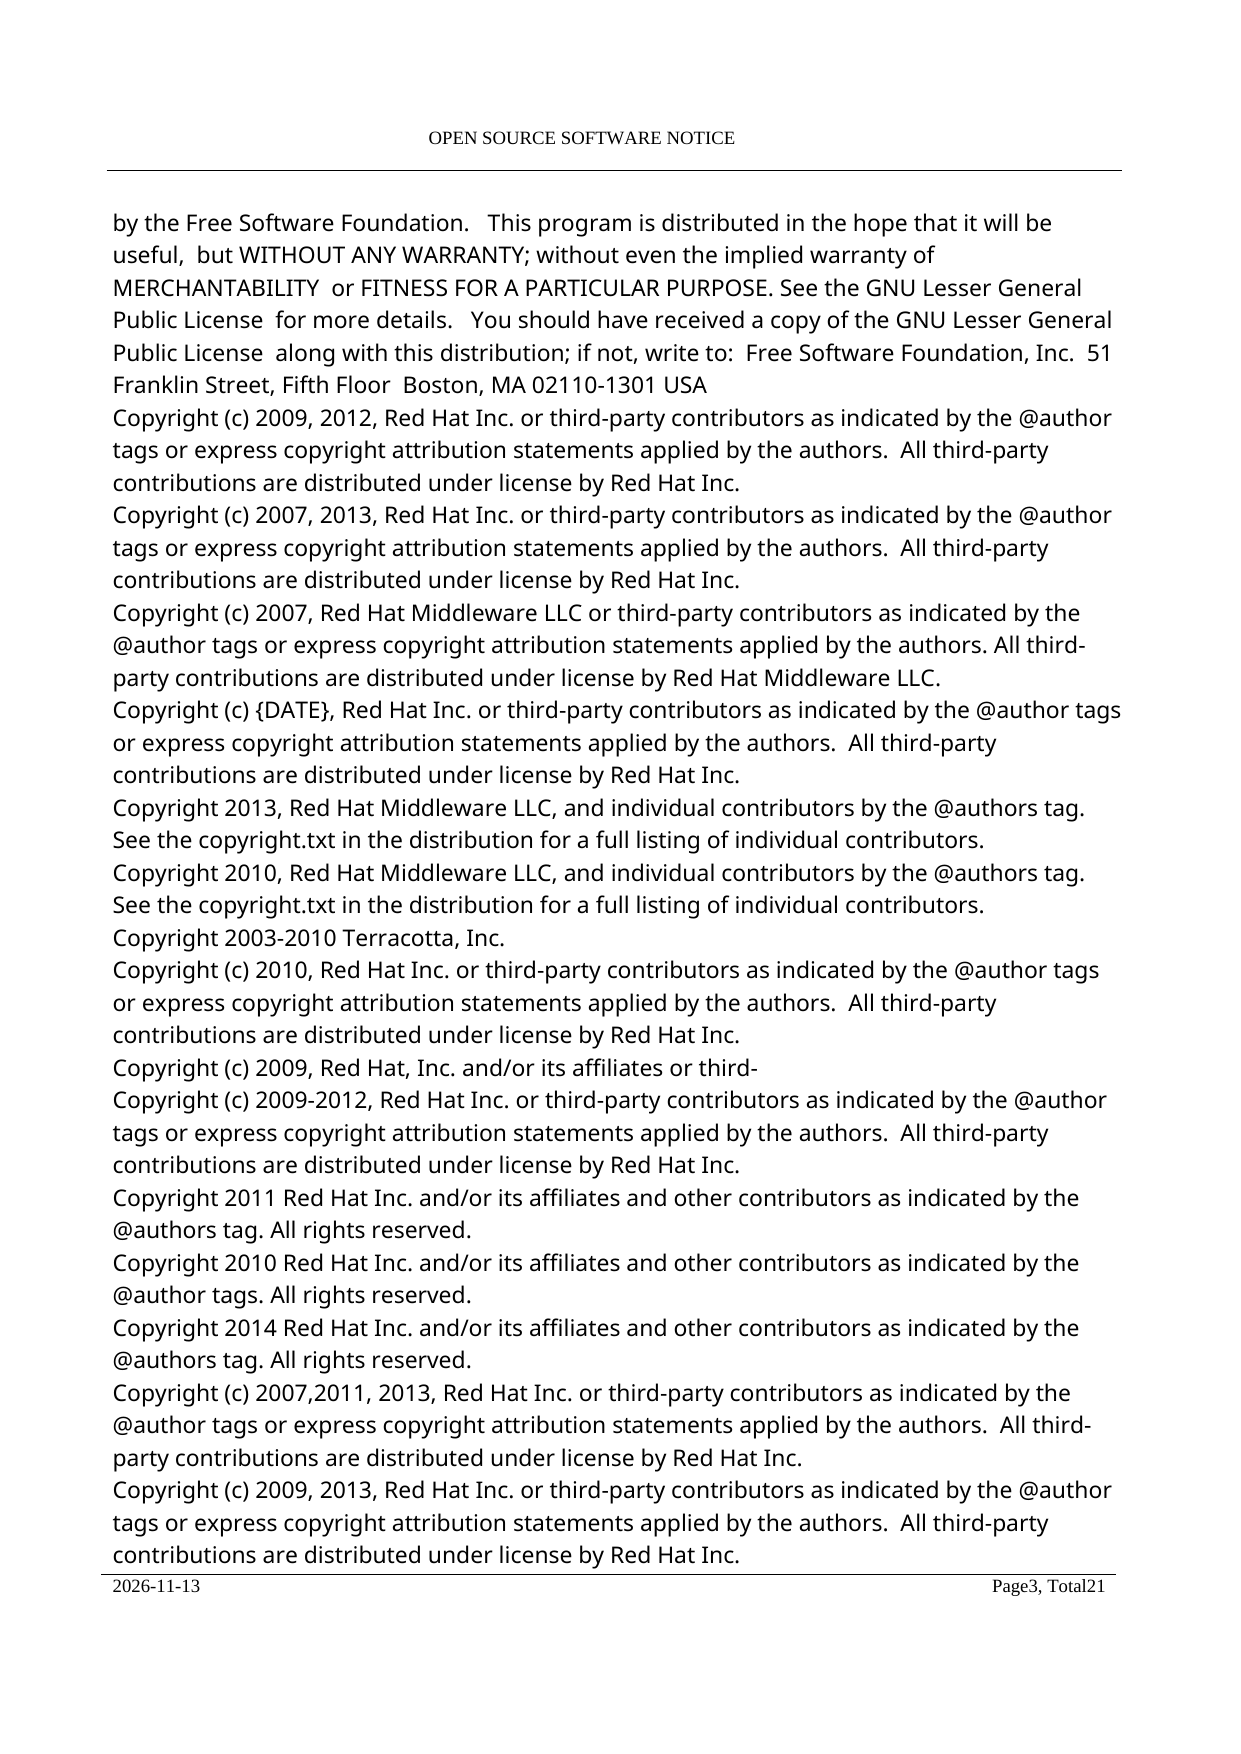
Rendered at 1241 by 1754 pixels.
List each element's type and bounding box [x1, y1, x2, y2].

text [112, 206, 1128, 1571]
